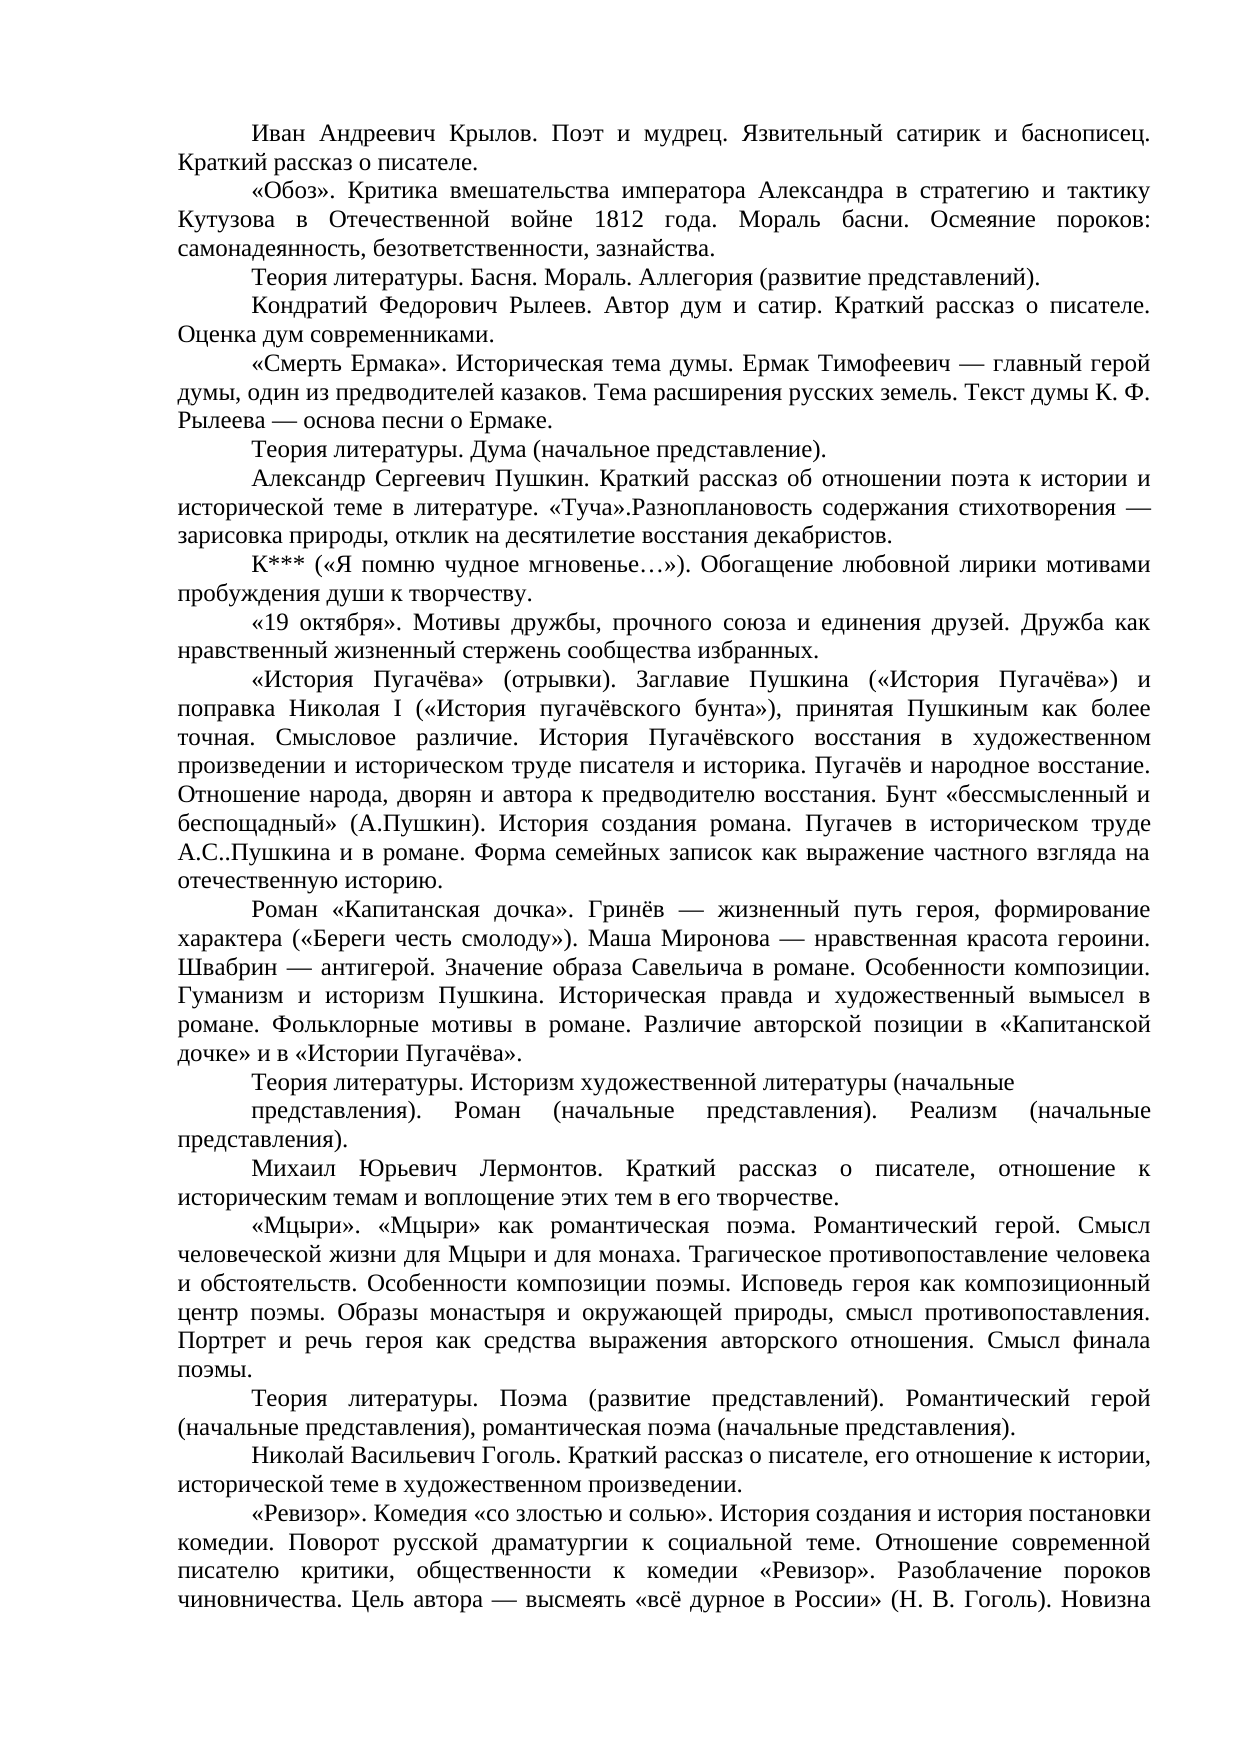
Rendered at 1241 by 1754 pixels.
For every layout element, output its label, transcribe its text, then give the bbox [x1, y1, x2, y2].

text Теория литературы. Поэма (развитие представлений). Романтический герой (начальные представления), романтическая поэма (начальные представления). [177, 1383, 1152, 1441]
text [177, 1498, 1152, 1613]
text Михаил Юрьевич Лермонтов. Краткий рассказ о писателе, отношение к историческим темам и воплощение этих тем в его творчестве. [177, 1153, 1152, 1211]
text «История Пугачёва» (отрывки). Заглавие Пушкина («История Пугачёва») и поправка Николая I («История пугачёвского бунта»), принятая Пушкиным как более точная. Смысловое различие. История Пугачёвского восстания в художественном произведении и историческом труде писателя и историка. Пугачёв и народное восстание. Отношение народа, дворян и автора к предводителю восстания. Бунт «бессмысленный и беспощадный» (А.Пушкин). История создания романа. Пугачев в историческом труде А.С..Пушкина и в романе. Форма семейных записок как выражение частного взгляда на отечественную историю. [177, 664, 1152, 894]
text Иван Андреевич Крылов. Поэт и мудрец. Язвительный сатирик и баснописец. Краткий рассказ о писателе. [177, 118, 1152, 176]
text Теория литературы. Дума (начальное представление). [177, 434, 1152, 463]
text Александр Сергеевич Пушкин. Краткий рассказ об отношении поэта к истории и исторической теме в литературе. «Туча».Разноплановость содержания стихотворения — зарисовка природы, отклик на десятилетие восстания декабристов. [177, 463, 1152, 549]
text Николай Васильевич Гоголь. Краткий рассказ о писателе, его отношение к истории, исторической теме в художественном произведении. [177, 1441, 1152, 1498]
text К*** («Я помню чудное мгновенье…»). Обогащение любовной лирики мотивами пробуждения души к творчеству. [177, 549, 1152, 607]
text Теория литературы. Басня. Мораль. Аллегория (развитие представлений). [177, 262, 1152, 291]
text Кондратий Федорович Рылеев. Автор дум и сатир. Краткий рассказ о писателе. Оценка дум современниками. [177, 291, 1152, 348]
text представления). Роман (начальные представления). Реализм (начальные представления). [177, 1096, 1152, 1153]
text Теория литературы. Историзм художественной литературы (начальные [177, 1067, 1152, 1096]
text «Обоз». Критика вмешательства императора Александра в стратегию и тактику Кутузова в Отечественной войне 1812 года. Мораль басни. Осмеяние пороков: самонадеянность, безответственности, зазнайства. [177, 176, 1152, 262]
text Роман «Капитанская дочка». Гринёв — жизненный путь героя, формирование характера («Береги честь смолоду»). Маша Миронова — нравственная красота героини. Швабрин — антигерой. Значение образа Савельича в романе. Особенности композиции. Гуманизм и историзм Пушкина. Историческая правда и художественный вымысел в романе. Фольклорные мотивы в романе. Различие авторской позиции в «Капитанской дочке» и в «Истории Пугачёва». [177, 894, 1152, 1067]
text «Мцыри». «Мцыри» как романтическая поэма. Романтический герой. Смысл человеческой жизни для Мцыри и для монаха. Трагическое противопоставление человека и обстоятельств. Особенности композиции поэмы. Исповедь героя как композиционный центр поэмы. Образы монастыря и окружающей природы, смысл противопоставления. Портрет и речь героя как средства выражения авторского отношения. Смысл финала поэмы. [177, 1211, 1152, 1383]
text «19 октября». Мотивы дружбы, прочного союза и единения друзей. Дружба как нравственный жизненный стержень сообщества избранных. [177, 607, 1152, 664]
text «Смерть Ермака». Историческая тема думы. Ермак Тимофеевич — главный герой думы, один из предводителей казаков. Тема расширения русских земель. Текст думы К. Ф. Рылеева — основа песни о Ермаке. [177, 348, 1152, 434]
